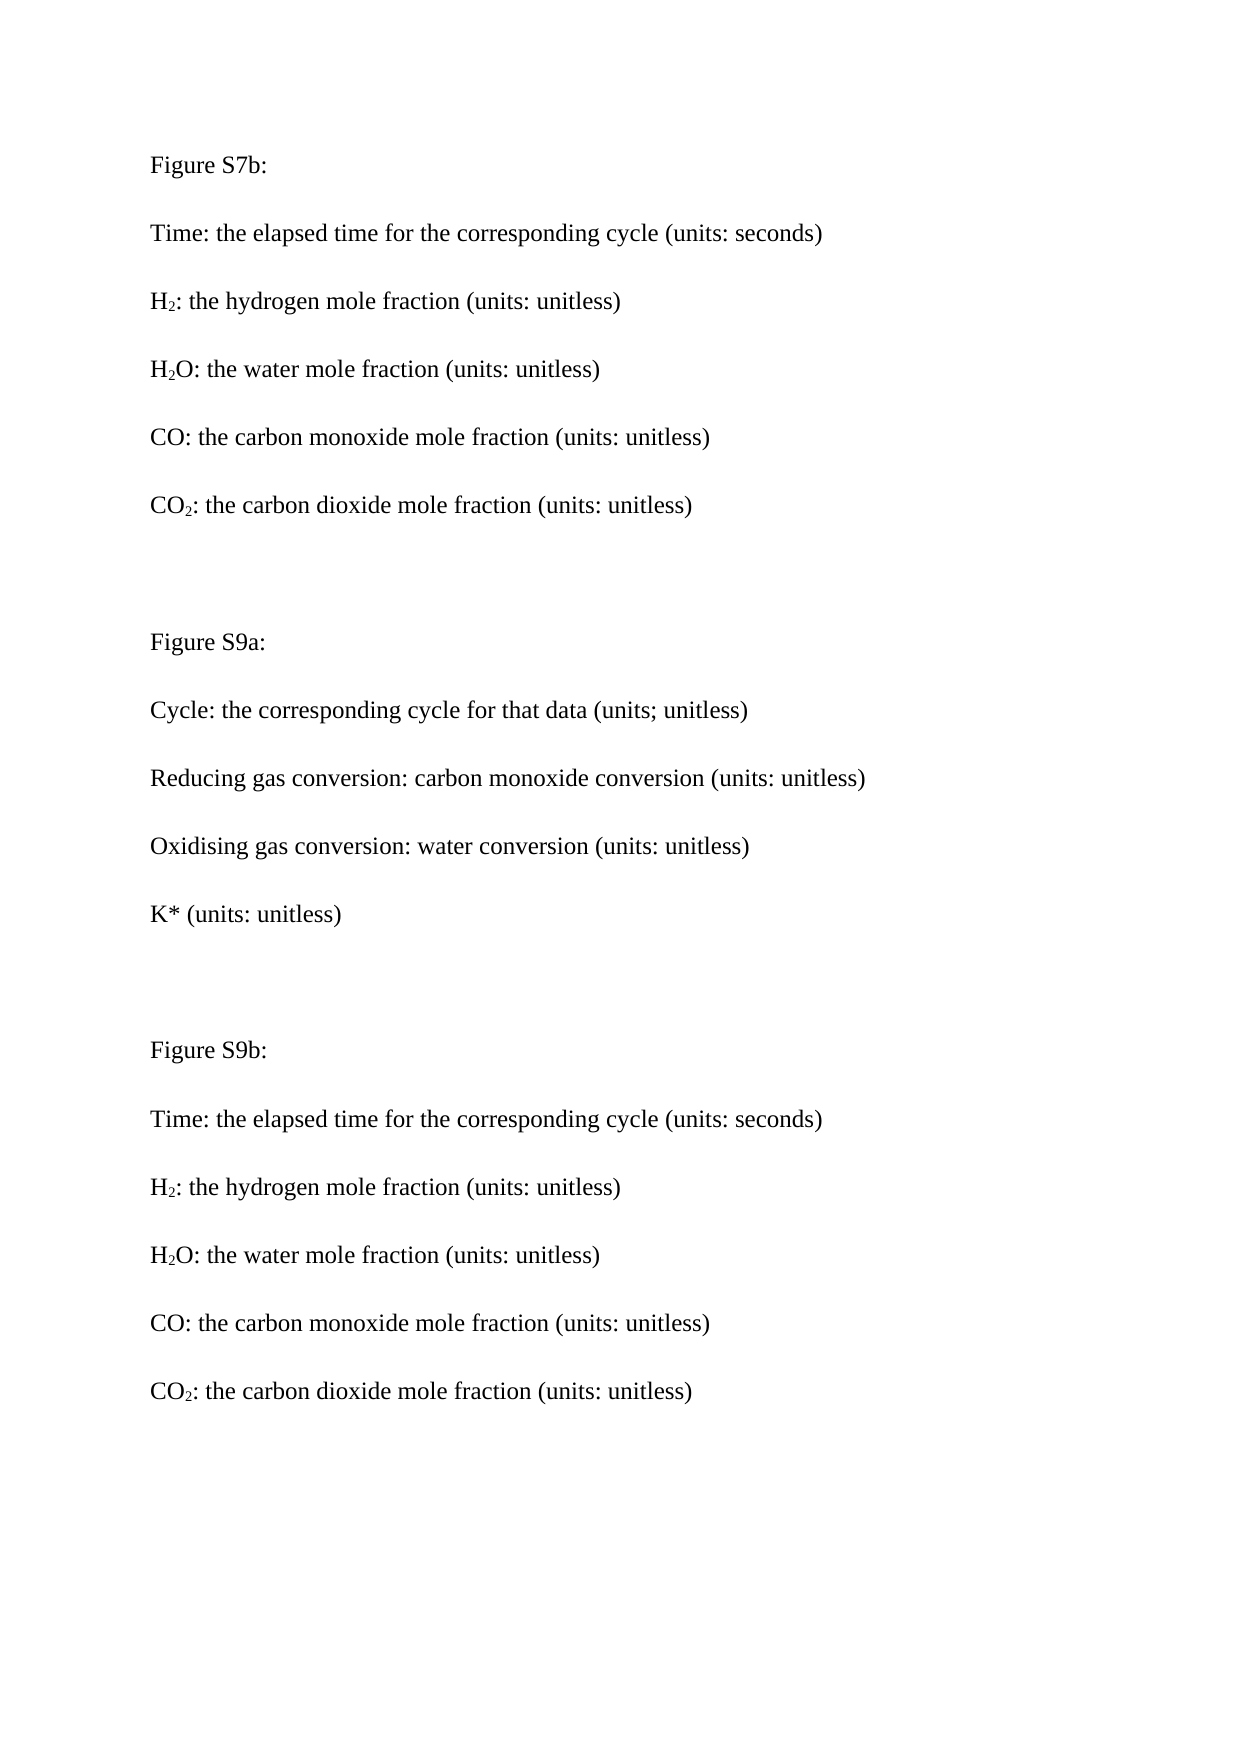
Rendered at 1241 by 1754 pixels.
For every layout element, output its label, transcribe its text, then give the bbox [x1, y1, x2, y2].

text CO: the carbon monoxide mole fraction (units: unitless) [150, 1308, 1090, 1337]
text K* (units: unitless) [150, 899, 1090, 928]
text Oxidising gas conversion: water conversion (units: unitless) [150, 831, 1090, 860]
text Time: the elapsed time for the corresponding cycle (units: seconds) [150, 1104, 1090, 1132]
text Reducing gas conversion: carbon monoxide conversion (units: unitless) [150, 763, 1090, 792]
text H2: the hydrogen mole fraction (units: unitless) [150, 1172, 1090, 1201]
text Figure S9b: [150, 1036, 1090, 1064]
text Time: the elapsed time for the corresponding cycle (units: seconds) [150, 218, 1090, 247]
text CO2: the carbon dioxide mole fraction (units: unitless) [150, 491, 1090, 519]
text Cycle: the corresponding cycle for that data (units; unitless) [150, 695, 1090, 724]
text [150, 1240, 1090, 1269]
text Figure S7b: [150, 150, 1090, 179]
text H2: the hydrogen mole fraction (units: unitless) [150, 286, 1090, 315]
text CO2: the carbon dioxide mole fraction (units: unitless) [150, 1376, 1090, 1405]
text Figure S9a: [150, 627, 1090, 656]
text CO: the carbon monoxide mole fraction (units: unitless) [150, 422, 1090, 451]
text H2O: the water mole fraction (units: unitless) [150, 354, 1090, 383]
